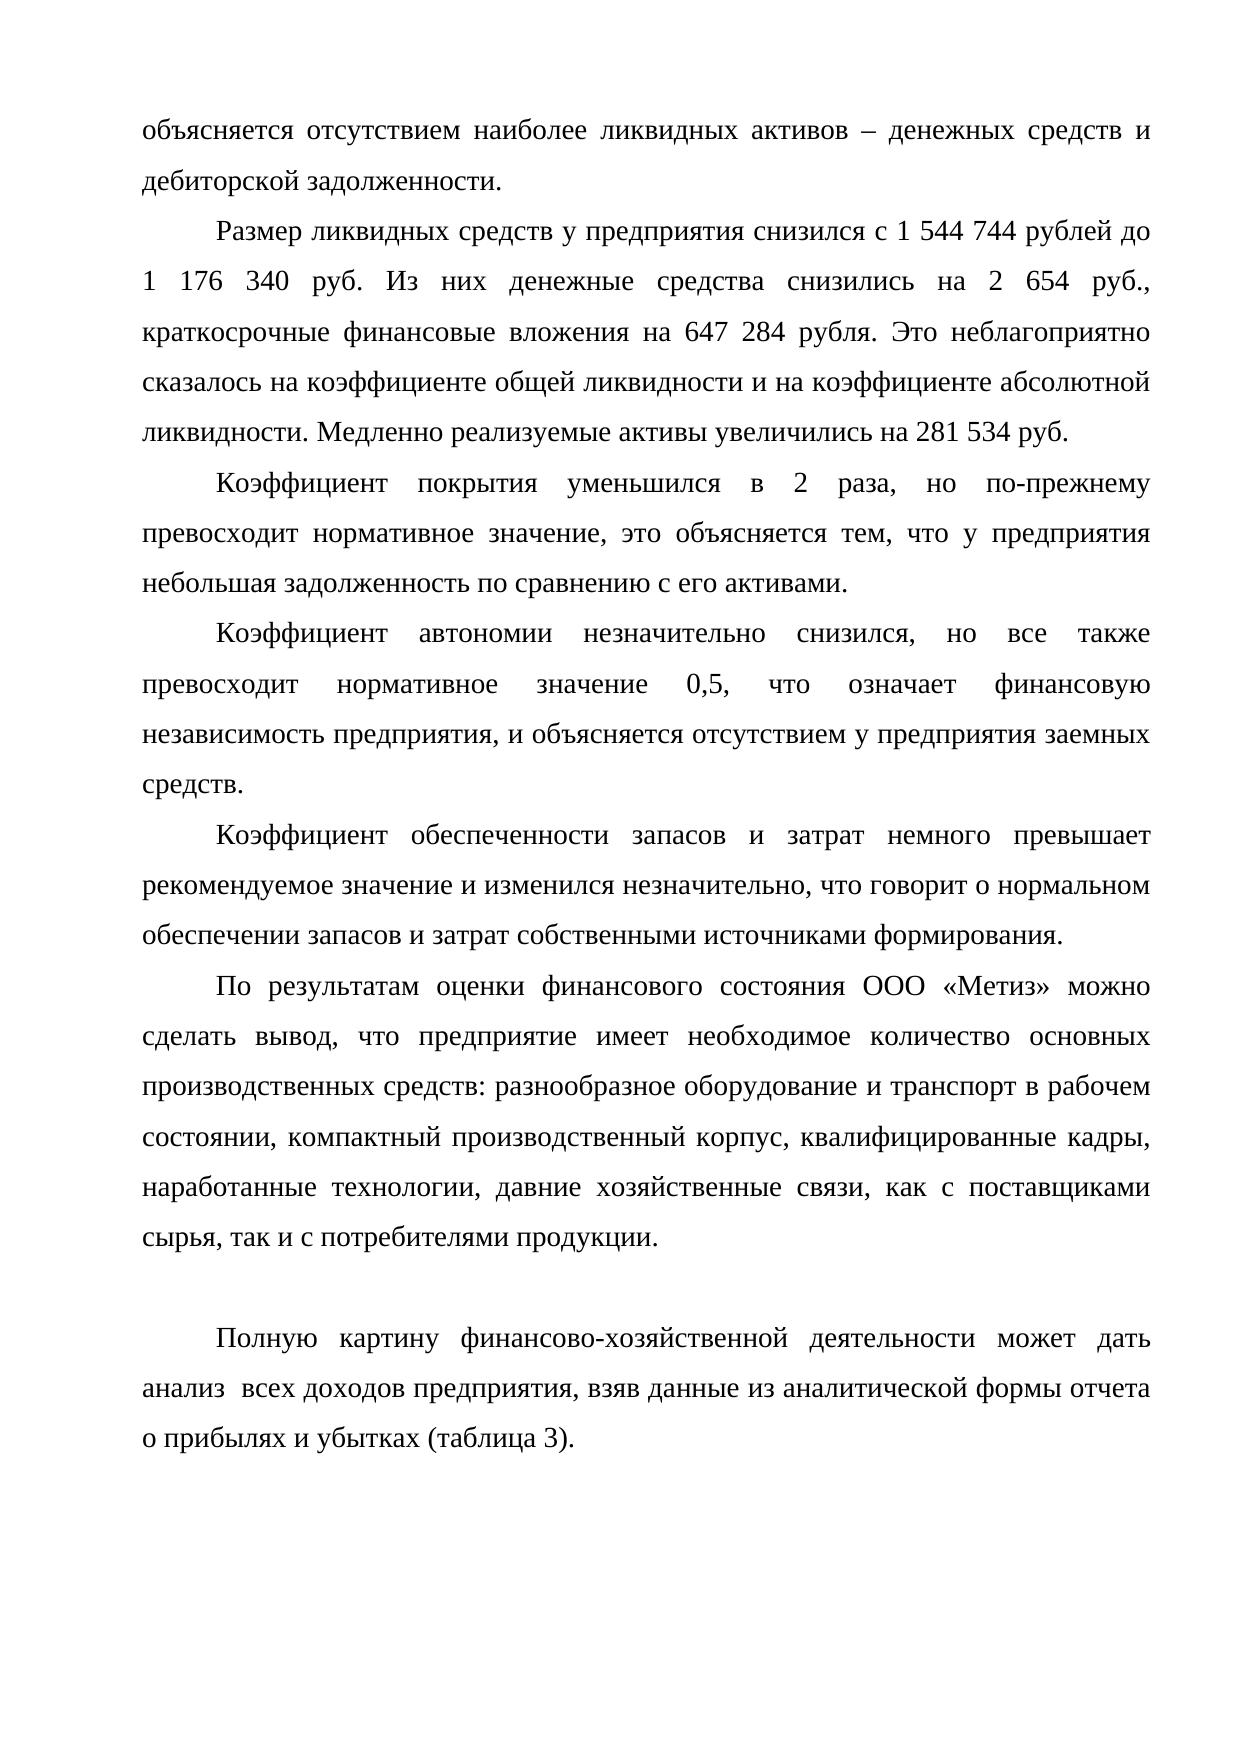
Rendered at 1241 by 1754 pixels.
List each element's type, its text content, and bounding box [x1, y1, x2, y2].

text Коэффициент обеспеченности запасов и затрат немного превышает рекомендуемое значение и изменился незначительно, что говорит о нормальном обеспечении запасов и затрат собственными источниками формирования. [142, 817, 1152, 951]
text Полную картину финансово-хозяйственной деятельности может дать анализ всех доходов предприятия, взяв данные из аналитической формы отчета о прибылях и убытках (таблица 3). [142, 1320, 1152, 1454]
text Коэффициент автономии незначительно снизился, но все также превосходит нормативное значение 0,5, что означает финансовую независимость предприятия, и объясняется отсутствием у предприятия заемных средств. [142, 616, 1152, 800]
text Размер ликвидных средств у предприятия снизился с 1 544 744 рублей до 1 176 340 руб. Из них денежные средства снизились на 2 654 руб., краткосрочные финансовые вложения на 647 284 рубля. Это неблагоприятно сказалось на коэффициенте общей ликвидности и на коэффициенте абсолютной ликвидности. Медленно реализуемые активы увеличились на 281 534 руб. [142, 213, 1152, 448]
text По результатам оценки финансового состояния ООО «Метиз» можно сделать вывод, что предприятие имеет необходимое количество основных производственных средств: разнообразное оборудование и транспорт в рабочем состоянии, компактный производственный корпус, квалифицированные кадры, наработанные технологии, давние хозяйственные связи, как с поставщиками сырья, так и с потребителями продукции. [142, 968, 1152, 1253]
text Коэффициент покрытия уменьшился в 2 раза, но по-прежнему превосходит нормативное значение, это объясняется тем, что у предприятия небольшая задолженность по сравнению с его активами. [142, 465, 1152, 599]
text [142, 112, 1152, 196]
